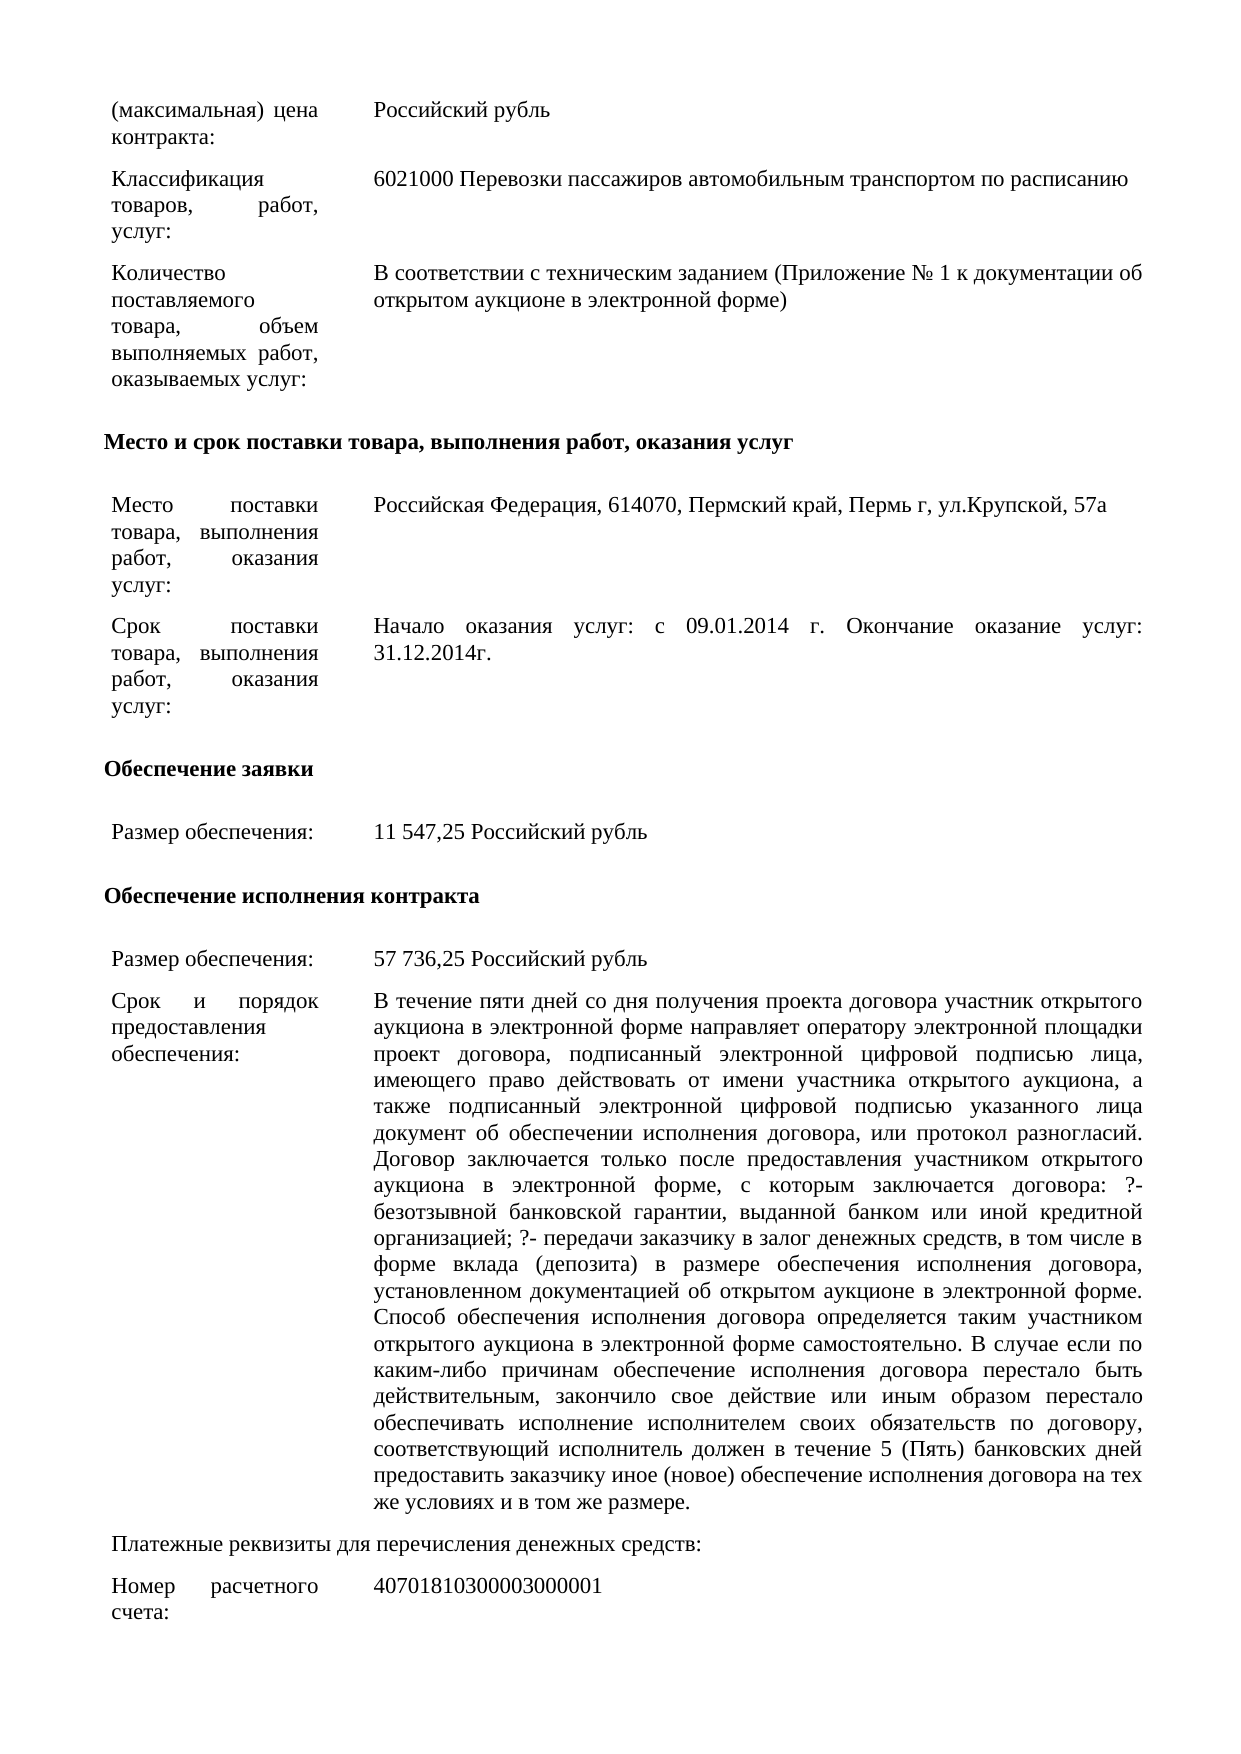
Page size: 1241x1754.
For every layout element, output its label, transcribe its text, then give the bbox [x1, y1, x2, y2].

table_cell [365, 89, 1152, 157]
table_cell Срок поставки товара, выполнения работ, оказания услуг: [104, 605, 365, 726]
table_header Российская Федерация, 614070, Пермский край, Пермь г, ул.Крупской, 57а [365, 484, 1152, 605]
table_cell Начало оказания услуг: с 09.01.2014 г. Окончание оказание услуг: 31.12.2014г. [365, 605, 1152, 726]
table_cell Срок и порядок предоставления обеспечения: [104, 979, 365, 1522]
table_cell Количество поставляемого товара, объем выполняемых работ, оказываемых услуг: [104, 252, 365, 399]
table_header Размер обеспечения: [104, 811, 365, 852]
table_cell Классификация товаров, работ, услуг: [104, 157, 365, 252]
table_cell В течение пяти дней со дня получения проекта договора участник открытого аукциона в электронной форме направляет оператору электронной площадки проект договора, подписанный электронной цифровой подписью лица, имеющего право действовать от имени участника открытого аукциона, а также подписанный электронной цифровой подписью указанного лица документ об обеспечении исполнения договора, или протокол разногласий. Договор заключается только после предоставления участником открытого аукциона в электронной форме, с которым заключается договора: ?- безотзывной банковской гарантии, выданной банком или иной кредитной организацией; ?- передачи заказчику в залог денежных средств, в том числе в форме вклада (депозита) в размере обеспечения исполнения договора, установленном документацией об открытом аукционе в электронной форме. Способ обеспечения исполнения договора определяется таким участником открытого аукциона в электронной форме самостоятельно. В случае если по каким-либо причинам обеспечение исполнения договора перестало быть действительным, закончило свое действие или иным образом перестало обеспечивать исполнение исполнителем своих обязательств по договору, соответствующий исполнитель должен в течение 5 (Пять) банковских дней предоставить заказчику иное (новое) обеспечение исполнения договора на тех же условиях и в том же размере. [365, 979, 1152, 1522]
table_cell Платежные реквизиты для перечисления денежных средств: [104, 1522, 1152, 1564]
table_cell Номер расчетного счета: [104, 1564, 365, 1632]
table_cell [104, 89, 365, 157]
table_cell В соответствии с техническим заданием (Приложение № 1 к документации об открытом аукционе в электронной форме) [365, 252, 1152, 399]
table_cell 40701810300003000001 [365, 1564, 1152, 1632]
text Обеспечение заявки [103, 755, 1152, 781]
text Место и срок поставки товара, выполнения работ, оказания услуг [103, 428, 1152, 454]
table_header 57 736,25 Российский рубль [365, 937, 1152, 979]
table_header Место поставки товара, выполнения работ, оказания услуг: [104, 484, 365, 605]
text Обеспечение исполнения контракта [103, 882, 1152, 908]
table_cell 6021000 Перевозки пассажиров автомобильным транспортом по расписанию [365, 157, 1152, 252]
table_header Размер обеспечения: [104, 937, 365, 979]
table_header 11 547,25 Российский рубль [365, 811, 1152, 852]
